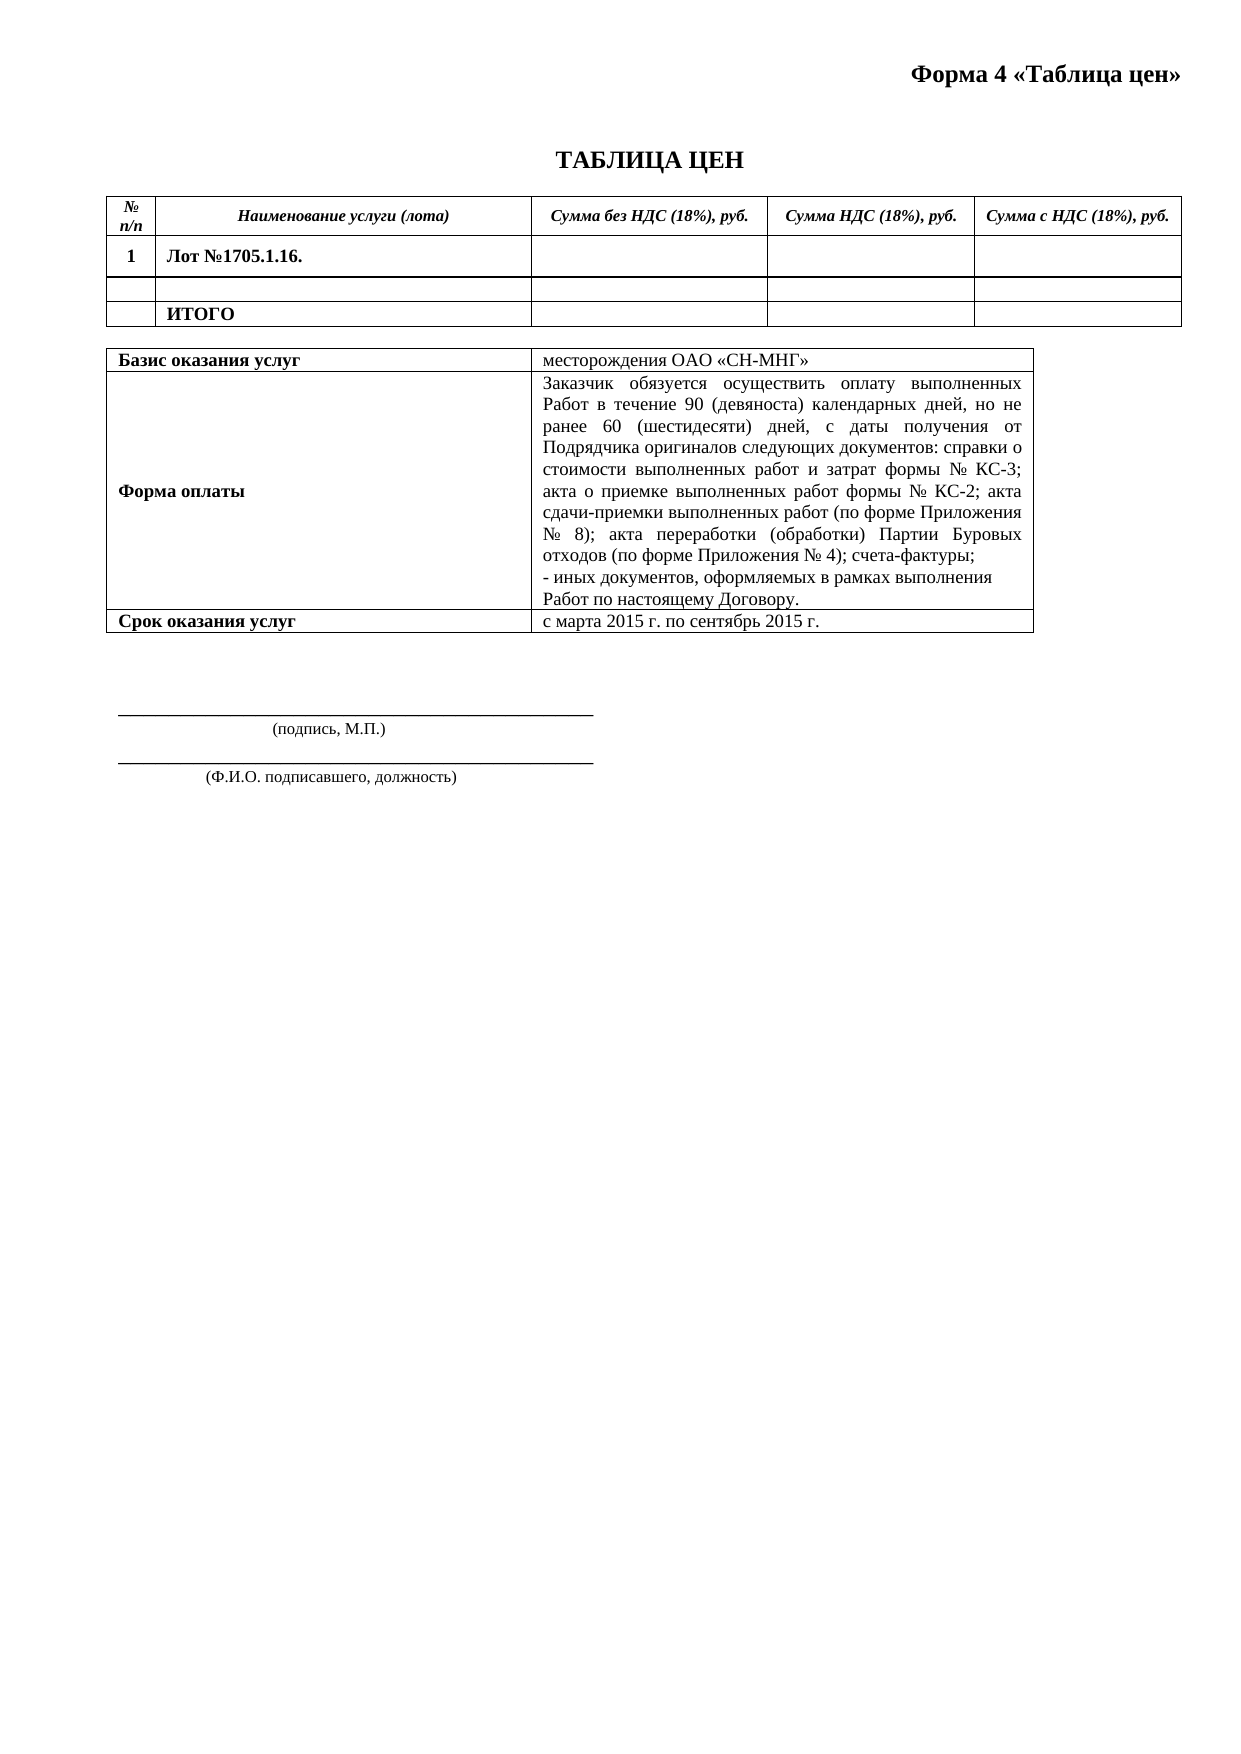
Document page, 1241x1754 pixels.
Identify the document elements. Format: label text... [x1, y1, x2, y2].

text ______________________________________ [118, 738, 1181, 767]
text ______________________________________ [118, 690, 1181, 719]
table_cell [975, 278, 1181, 301]
table_cell [107, 302, 155, 326]
table_cell [532, 278, 767, 301]
table_header Сумма НДС (18%), руб. [768, 197, 974, 235]
table_cell Срок оказания услуг [107, 610, 531, 632]
table_cell [975, 302, 1181, 326]
table_cell [768, 278, 974, 301]
table_cell [107, 278, 155, 301]
table_header Наименование услуги (лота) [156, 197, 531, 235]
table_cell Форма оплаты [107, 372, 531, 609]
table_cell ИТОГО [156, 302, 531, 326]
table_cell [768, 236, 974, 276]
table_header № п/п [107, 197, 155, 235]
table_cell [532, 236, 767, 276]
table_cell Заказчик обязуется осуществить оплату выполненных Работ в течение 90 (девяноста) календарных дней, но не ранее 60 (шестидесяти) дней, с даты получения от Подрядчика оригиналов следующих документов: справки о стоимости выполненных работ и затрат формы № КС-3; акта о приемке выполненных работ формы № КС-2; акта сдачи-приемки выполненных работ (по форме Приложения № 8); акта переработки (обработки) Партии Буровых отходов (по форме Приложения № 4); счета-фактуры; - иных документов, оформляемых в рамках выполнения Работ по настоящему Договору. [532, 372, 1033, 609]
table_cell Лот №1705.1.16. [156, 236, 531, 276]
table_cell [768, 302, 974, 326]
table_header Сумма без НДС (18%), руб. [532, 197, 767, 235]
text (подпись, М.П.) [118, 719, 1181, 738]
text (Ф.И.О. подписавшего, должность) [118, 767, 1181, 786]
table_cell 1 [107, 236, 155, 276]
text ТАБЛИЦА ЦЕН [118, 145, 1181, 174]
table_header Сумма с НДС (18%), руб. [975, 197, 1181, 235]
table_cell [532, 302, 767, 326]
table_header месторождения ОАО «СН-МНГ» [532, 349, 1033, 371]
table_cell [156, 278, 531, 301]
table_cell [975, 236, 1181, 276]
table_cell с марта 2015 г. по сентябрь 2015 г. [532, 610, 1033, 632]
table_header Базис оказания услуг [107, 349, 531, 371]
text Форма 4 «Таблица цен» [118, 59, 1181, 88]
